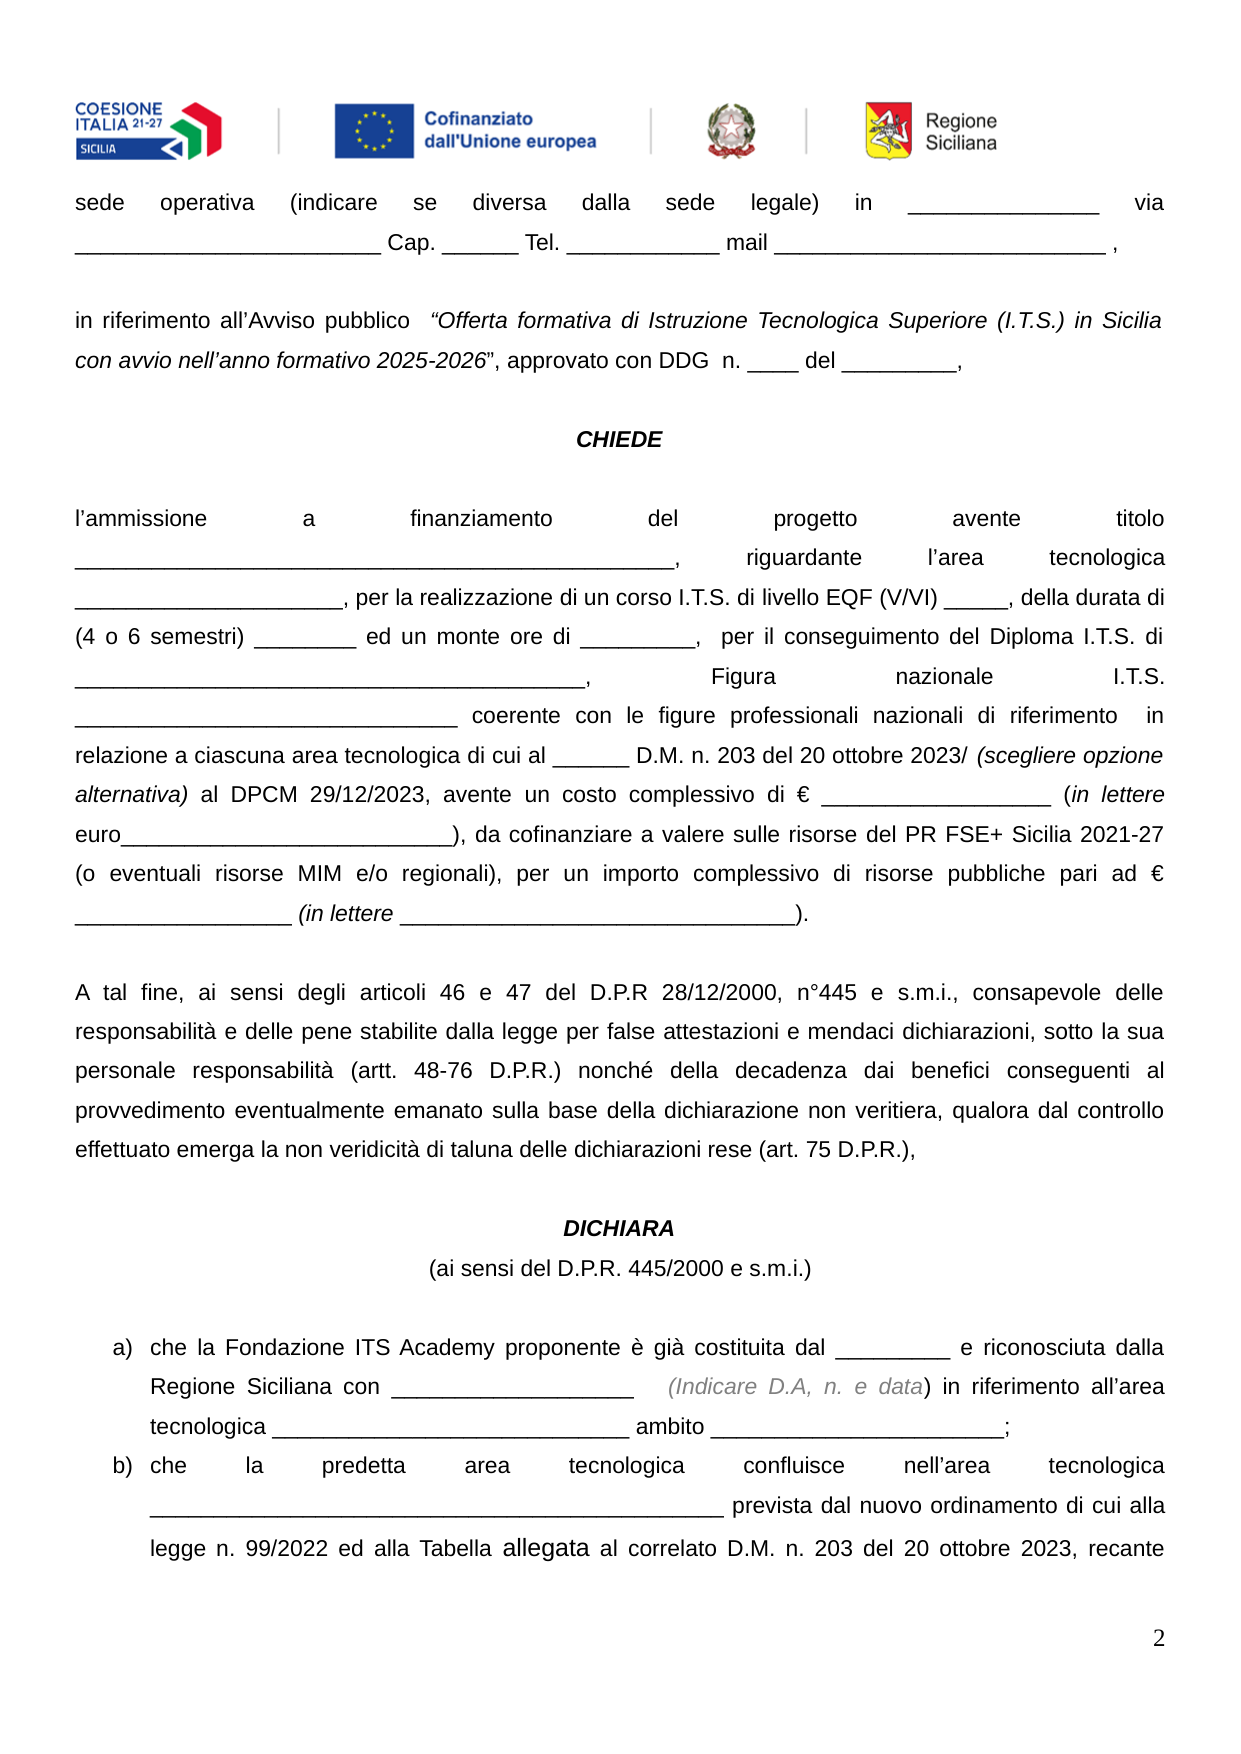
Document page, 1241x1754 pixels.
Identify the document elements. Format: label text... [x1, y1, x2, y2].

text in riferimento all’Avviso pubblico “Offerta formativa di Istruzione Tecnologica Superiore (I.T.S.) in Sicilia con avvio nell’anno formativo 2025-2026”, approvato con DDG n. ____ del _________, [75, 307, 1165, 373]
text sede operativa (indicare se diversa dalla sede legale) in _______________ via ________________________ Cap. ______ Tel. ____________ mail __________________________ , [75, 189, 1165, 255]
picture [75, 75, 1039, 189]
text DICHIARA [75, 1215, 1165, 1242]
text l’ammissione a finanziamento del progetto avente titolo _______________________________________________, riguardante l’area tecnologica _____________________, per la realizzazione di un corso I.T.S. di livello EQF (V/VI) _____, della durata di (4 o 6 semestri) ________ ed un monte ore di _________, per il conseguimento del Diploma I.T.S. di ________________________________________, Figura nazionale I.T.S. ______________________________ coerente con le figure professionali nazionali di riferimento in relazione a ciascuna area tecnologica di cui al ______ D.M. n. 203 del 20 ottobre 2023/ (scegliere opzione alternativa) al DPCM 29/12/2023, avente un costo complessivo di € __________________ (in lettere euro__________________________), da cofinanziare a valere sulle risorse del PR FSE+ Sicilia 2021-27 (o eventuali risorse MIM e/o regionali), per un importo complessivo di risorse pubbliche pari ad € _________________ (in lettere _______________________________). [75, 505, 1165, 926]
list che la Fondazione ITS Academy proponente è già costituita dal _________ e riconosciuta dalla Regione Siciliana con ___________________ (Indicare D.A, n. e data) in riferimento all’area tecnologica ____________________________ ambito _______________________; [112, 1334, 1165, 1439]
text A tal fine, ai sensi degli articoli 46 e 47 del D.P.R 28/12/2000, n°445 e s.m.i., consapevole delle responsabilità e delle pene stabilite dalla legge per false attestazioni e mendaci dichiarazioni, sotto la sua personale responsabilità (artt. 48-76 D.P.R.) nonché della decadenza dai benefici conseguenti al provvedimento eventualmente emanato sulla base della dichiarazione non veritiera, qualora dal controllo effettuato emerga la non veridicità di taluna delle dichiarazioni rese (art. 75 D.P.R.), [75, 978, 1165, 1163]
text CHIEDE [75, 426, 1165, 452]
text (ai sensi del D.P.R. 445/2000 e s.m.i.) [75, 1255, 1165, 1281]
